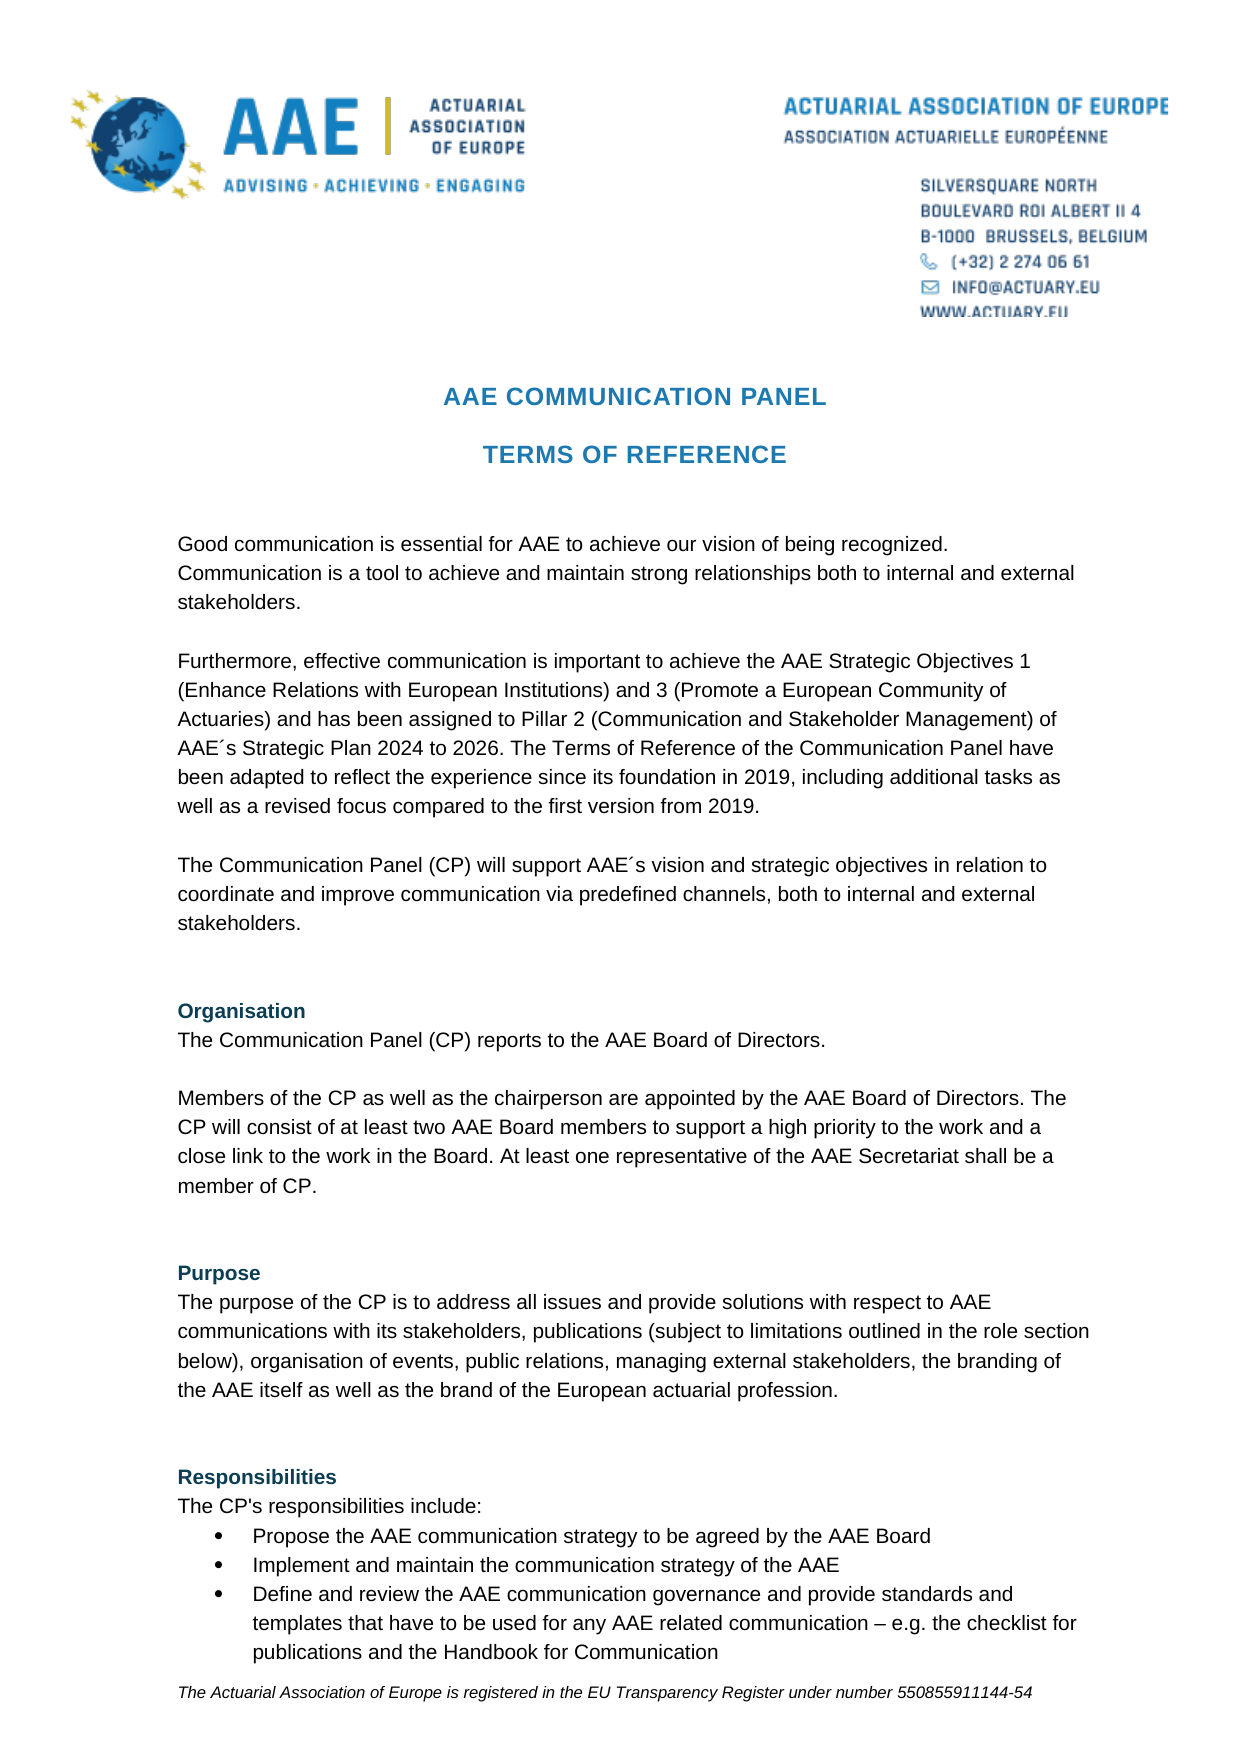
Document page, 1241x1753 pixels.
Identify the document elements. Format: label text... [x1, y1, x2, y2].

list Propose the AAE communication strategy to be agreed by the AAE Board [215, 1520, 1092, 1549]
subtitle TERMS OF REFERENCE [177, 441, 1092, 470]
list Implement and maintain the communication strategy of the AAE [215, 1549, 1092, 1578]
text The purpose of the CP is to address all issues and provide solutions with respect to AAE communications with its stakeholders, publications (subject to limitations outlined in the role section below), organisation of events, public relations, managing external stakeholders, the branding of the AAE itself as well as the brand of the European actuarial profession. [177, 1286, 1092, 1403]
list Define and review the AAE communication governance and provide standards and templates that have to be used for any AAE related communication – e.g. the checklist for publications and the Handbook for Communication [215, 1578, 1092, 1666]
subtitle Purpose [177, 1257, 1092, 1286]
text Members of the CP as well as the chairperson are appointed by the AAE Board of Directors. The CP will consist of at least two AAE Board members to support a high priority to the work and a close link to the work in the Board. At least one representative of the AAE Secretariat shall be a member of CP. [177, 1082, 1092, 1199]
text The Communication Panel (CP) will support AAE´s vision and strategic objectives in relation to coordinate and improve communication via predefined channels, both to internal and external stakeholders. [177, 849, 1092, 936]
text Good communication is essential for AAE to achieve our vision of being recognized. Communication is a tool to achieve and maintain strong relationships both to internal and external stakeholders. [177, 528, 1092, 616]
text The CP's responsibilities include: [177, 1491, 1092, 1520]
subtitle AAE COMMUNICATION PANEL [177, 382, 1092, 411]
text Furthermore, effective communication is important to achieve the AAE Strategic Objectives 1 (Enhance Relations with European Institutions) and 3 (Promote a European Community of Actuaries) and has been assigned to Pillar 2 (Communication and Stakeholder Management) of AAE´s Strategic Plan 2024 to 2026. The Terms of Reference of the Communication Panel have been adapted to reflect the experience since its foundation in 2019, including additional tasks as well as a revised focus compared to the first version from 2019. [177, 645, 1092, 820]
subtitle Organisation [177, 995, 1092, 1024]
text The Communication Panel (CP) reports to the AAE Board of Directors. [177, 1024, 1092, 1053]
text Responsibilities [177, 1461, 1092, 1491]
